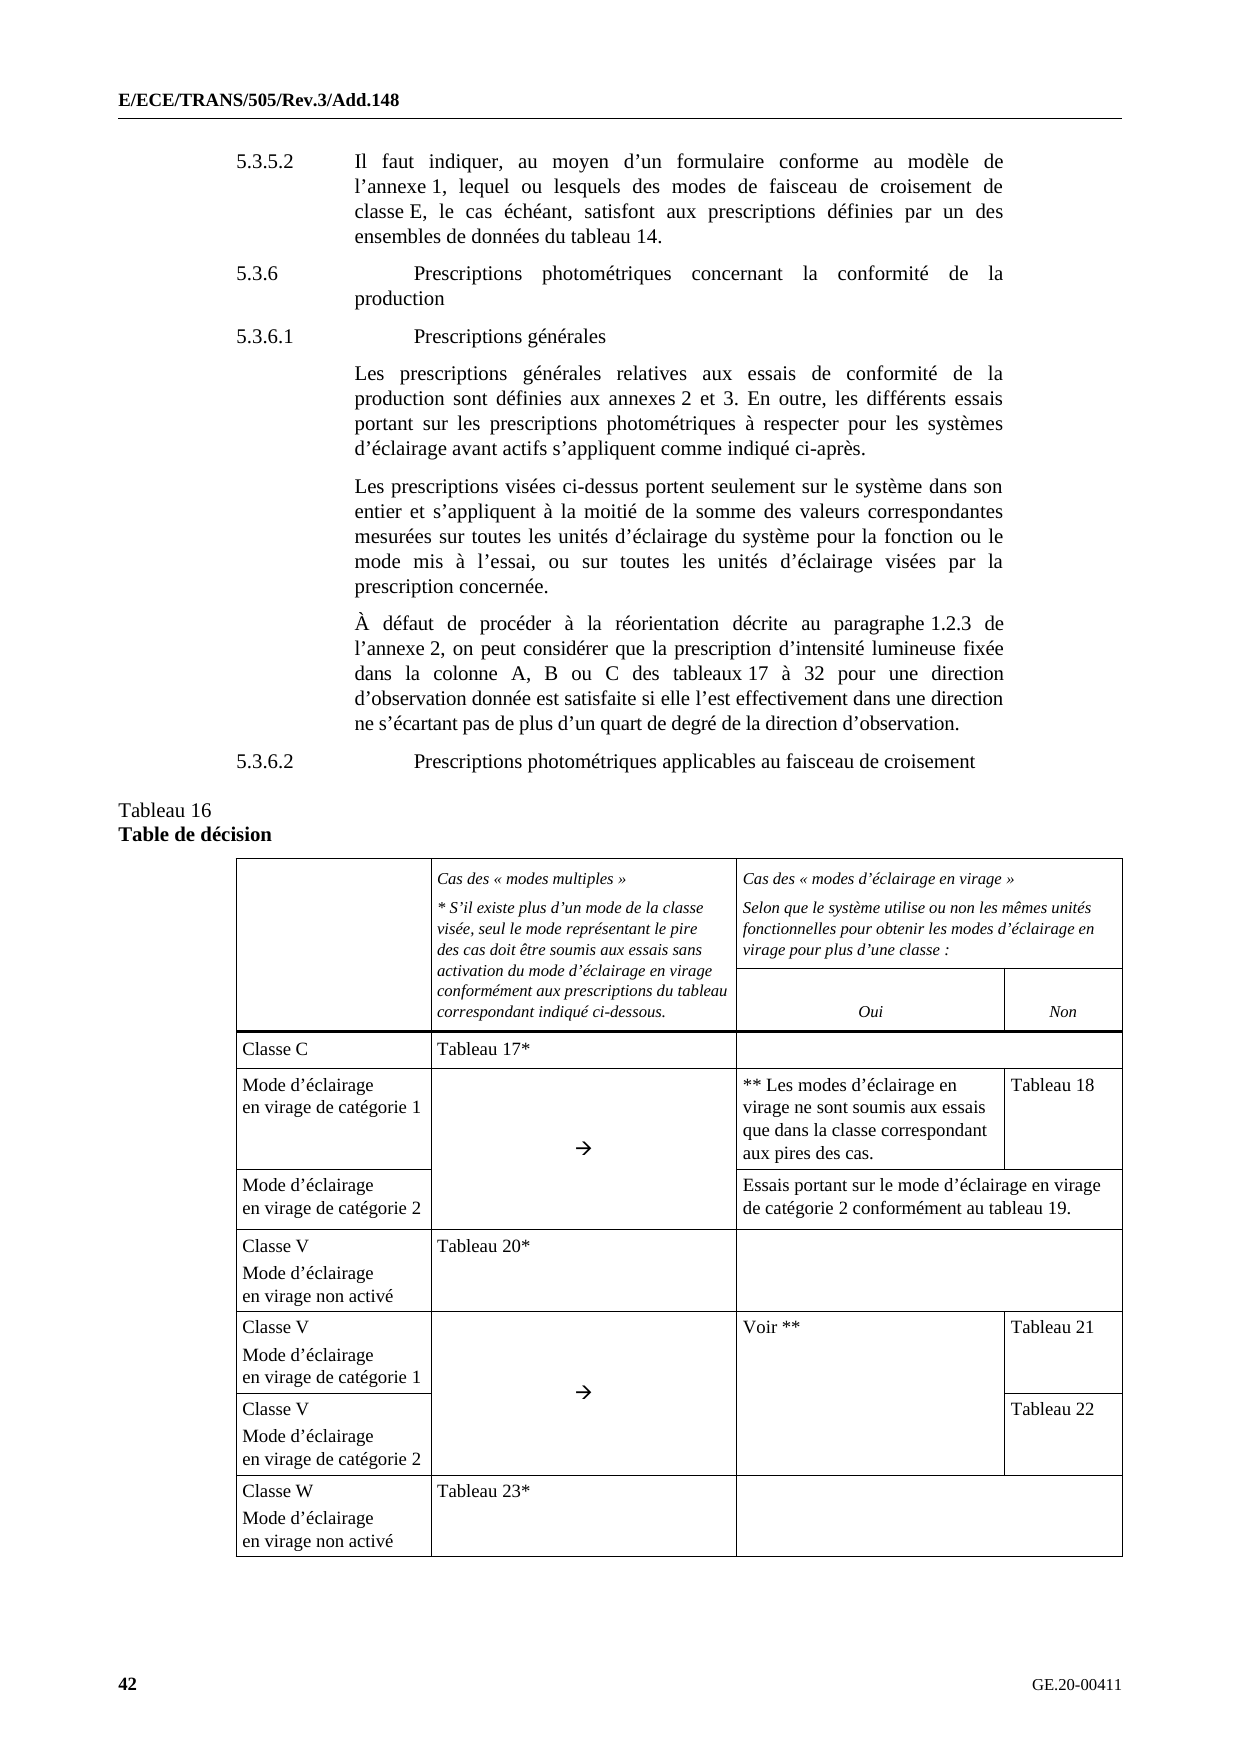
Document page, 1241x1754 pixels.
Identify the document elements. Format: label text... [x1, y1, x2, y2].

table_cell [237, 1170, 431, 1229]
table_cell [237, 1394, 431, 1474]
subtitle Table de décision [118, 822, 1122, 846]
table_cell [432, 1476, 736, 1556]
text 5.3.6.1 Prescriptions générales [236, 323, 1004, 348]
subtitle Tableau 16 [118, 798, 1122, 822]
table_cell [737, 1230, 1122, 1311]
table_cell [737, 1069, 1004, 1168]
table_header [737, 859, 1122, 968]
text 5.3.6.2 Prescriptions photométriques applicables au faisceau de croisement [236, 748, 1004, 773]
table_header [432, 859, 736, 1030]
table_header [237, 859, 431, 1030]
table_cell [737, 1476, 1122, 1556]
text Les prescriptions générales relatives aux essais de conformité de la production sont définies aux annexes 2 et 3. En outre, les différents essais portant sur les prescriptions photométriques à respecter pour les systèmes d’éclairage avant actifs s’appliquent comme indiqué ci-après. [354, 360, 1004, 460]
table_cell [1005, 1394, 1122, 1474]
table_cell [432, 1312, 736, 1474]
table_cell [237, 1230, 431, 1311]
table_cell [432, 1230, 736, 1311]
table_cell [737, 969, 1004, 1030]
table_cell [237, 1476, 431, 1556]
text Les prescriptions visées ci-dessus portent seulement sur le système dans son entier et s’appliquent à la moitié de la somme des valeurs correspondantes mesurées sur toutes les unités d’éclairage du système pour la fonction ou le mode mis à l’essai, ou sur toutes les unités d’éclairage visées par la prescription concernée. [354, 473, 1004, 598]
text 5.3.5.2 Il faut indiquer, au moyen d’un formulaire conforme au modèle de l’annexe 1, lequel ou lesquels des modes de faisceau de croisement de classe E, le cas échéant, satisfont aux prescriptions définies par un des ensembles de données du tableau 14. [236, 148, 1004, 248]
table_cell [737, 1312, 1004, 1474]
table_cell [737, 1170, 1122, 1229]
text À défaut de procéder à la réorientation décrite au paragraphe 1.2.3 de l’annexe 2, on peut considérer que la prescription d’intensité lumineuse fixée dans la colonne A, B ou C des tableaux 17 à 32 pour une direction d’observation donnée est satisfaite si elle l’est effectivement dans une direction ne s’écartant pas de plus d’un quart de degré de la direction d’observation. [354, 610, 1004, 735]
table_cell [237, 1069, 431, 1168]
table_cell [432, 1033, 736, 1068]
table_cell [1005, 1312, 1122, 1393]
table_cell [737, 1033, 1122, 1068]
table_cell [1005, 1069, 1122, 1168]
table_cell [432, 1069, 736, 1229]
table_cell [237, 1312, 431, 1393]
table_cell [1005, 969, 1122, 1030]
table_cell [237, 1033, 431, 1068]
text 5.3.6 Prescriptions photométriques concernant la conformité de la production [236, 260, 1004, 310]
